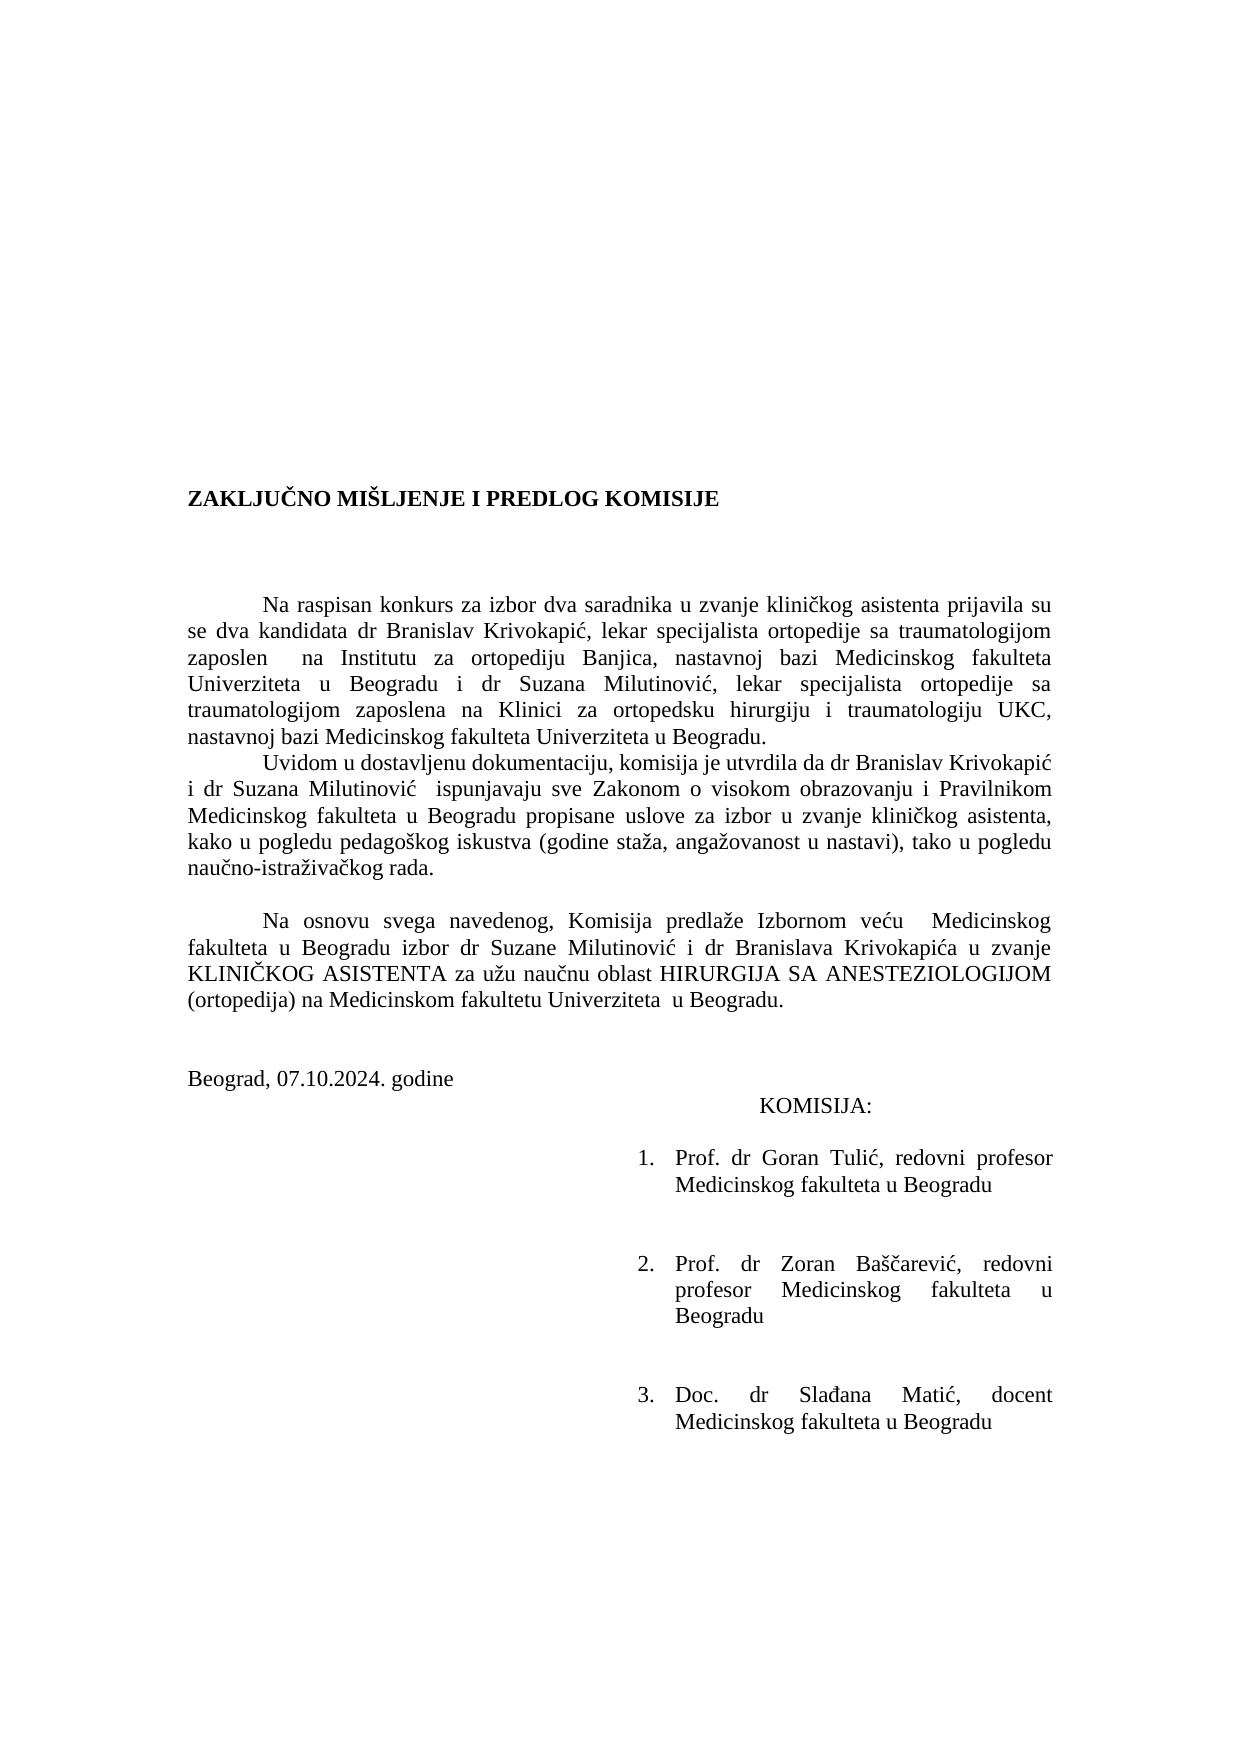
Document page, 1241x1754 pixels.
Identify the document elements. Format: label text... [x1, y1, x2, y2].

list Prof. dr Zoran Baščarević, redovni profesor Medicinskog fakulteta u Beogradu [637, 1250, 1053, 1329]
text Uvidom u dostavljenu dokumentaciju, komisija je utvrdila da dr Branislav Krivokapić i dr Suzana Milutinović ispunjavaju sve Zakonom o visokom obrazovanju i Pravilnikom Medicinskog fakulteta u Beogradu propisane uslove za izbor u zvanje kliničkog asistenta, kako u pogledu pedagoškog iskustva (godine staža, angažovanost u nastavi), tako u pogledu naučno-istraživačkog rada. [187, 749, 1053, 881]
text Beograd, 07.10.2024. godine [187, 1065, 1053, 1092]
list Doc. dr Slađana Matić, docent Medicinskog fakulteta u Beogradu [637, 1382, 1053, 1434]
list Prof. dr Goran Tulić, redovni profesor Medicinskog fakulteta u Beogradu [637, 1144, 1053, 1197]
text ZAKLJUČNO MIŠLJENJE I PREDLOG KOMISIJE [187, 486, 1053, 512]
text Na raspisan konkurs za izbor dva saradnika u zvanje kliničkog asistenta prijavila su se dva kandidata dr Branislav Krivokapić, lekar specijalista ortopedije sa traumatologijom zaposlen na Institutu za ortopediju Banjica, nastavnoj bazi Medicinskog fakulteta Univerziteta u Beogradu i dr Suzana Milutinović, lekar specijalista ortopedije sa traumatologijom zaposlena na Klinici za ortopedsku hirurgiju i traumatologiju UKC, nastavnoj bazi Medicinskog fakulteta Univerziteta u Beogradu. [187, 591, 1053, 749]
text KOMISIJA: [187, 1092, 1053, 1118]
text Na osnovu svega navedenog, Komisija predlaže Izbornom veću Medicinskog fakulteta u Beogradu izbor dr Suzane Milutinović i dr Branislava Krivokapića u zvanje KLINIČKOG ASISTENTA za užu naučnu oblast HIRURGIJA SA ANESTEZIOLOGIJOM (ortopedija) na Medicinskom fakultetu Univerziteta u Beogradu. [187, 907, 1053, 1013]
